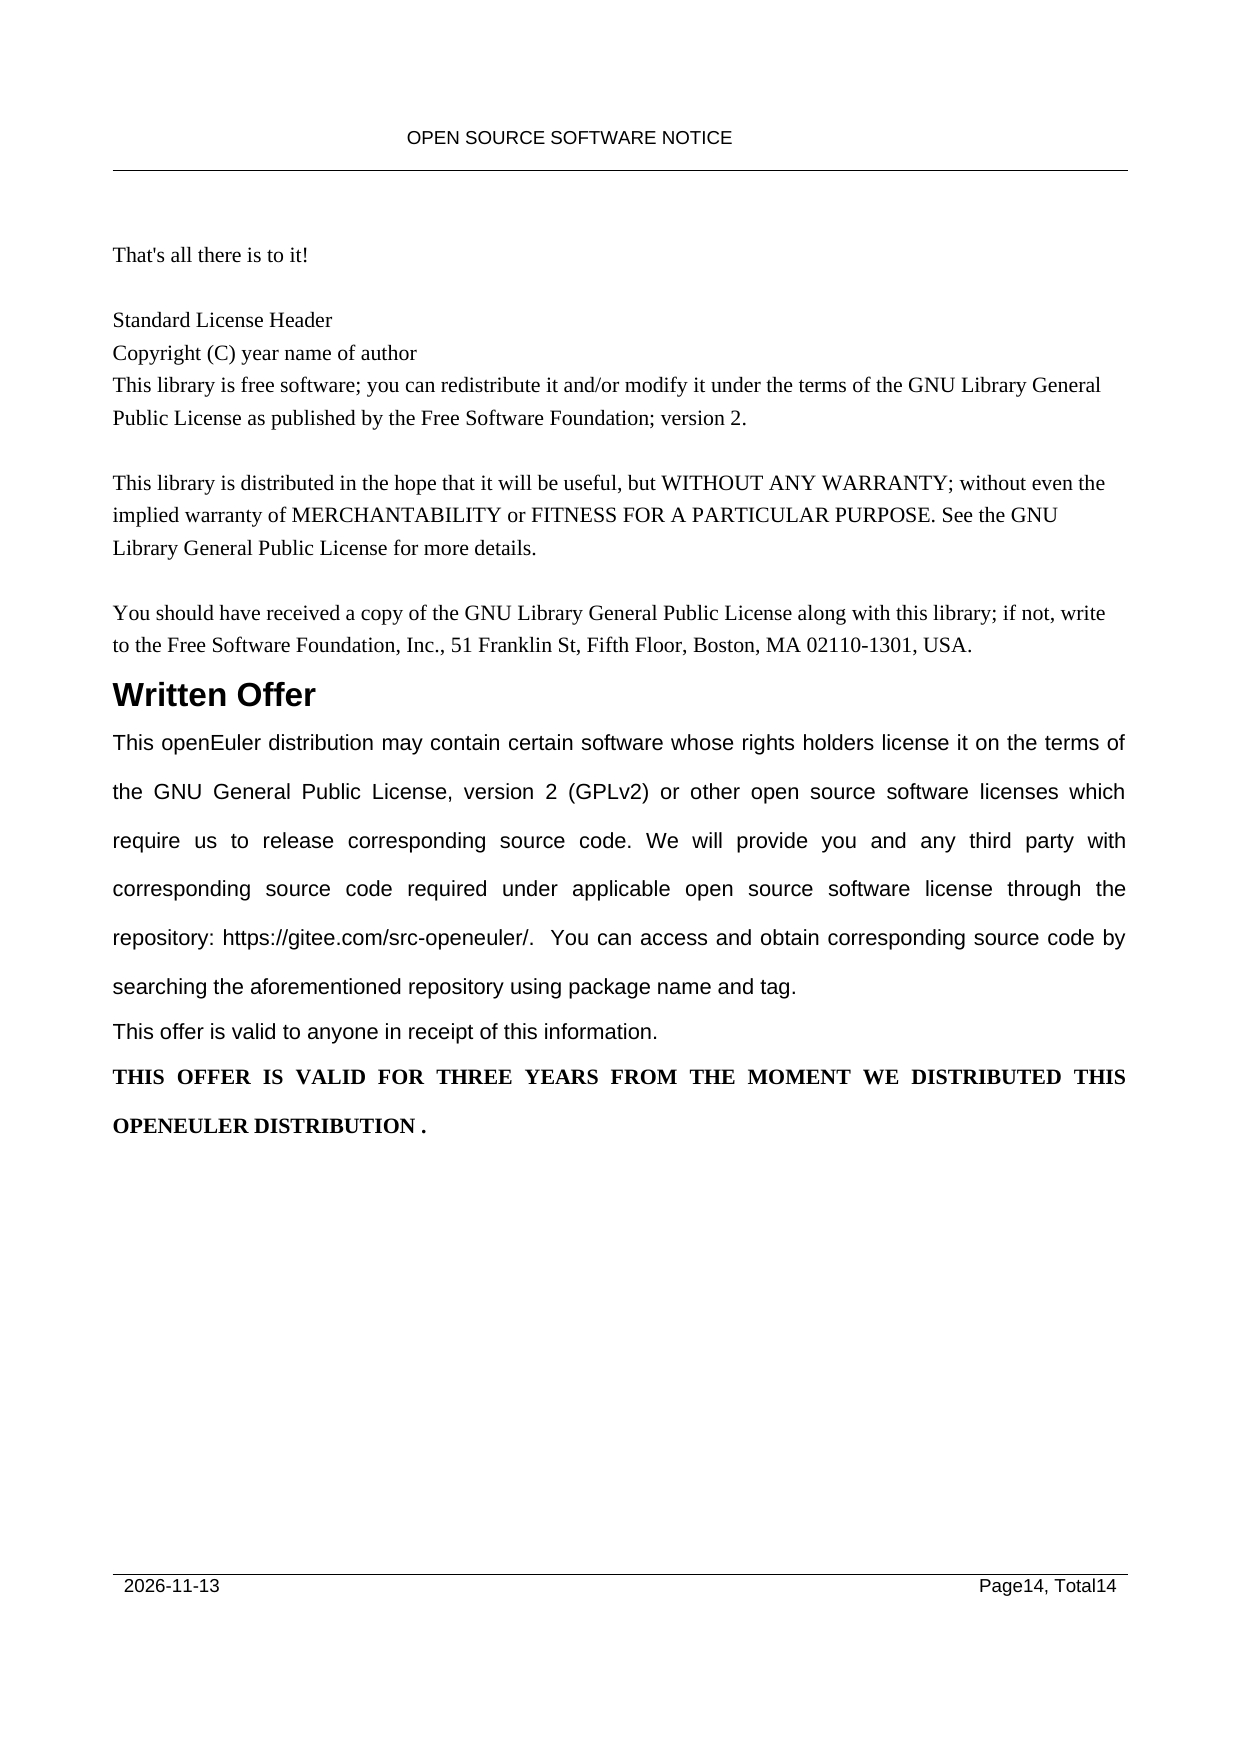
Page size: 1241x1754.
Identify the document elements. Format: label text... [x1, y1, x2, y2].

text This offer is valid to anyone in receipt of this information. [112, 1015, 1128, 1048]
text THIS OFFER IS VALID FOR THREE YEARS FROM THE MOMENT WE DISTRIBUTED THIS OPENEULER DISTRIBUTION . [112, 1060, 1128, 1142]
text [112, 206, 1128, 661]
text Written Offer [112, 661, 1128, 726]
text This openEuler distribution may contain certain software whose rights holders license it on the terms of the GNU General Public License, version 2 (GPLv2) or other open source software licenses which require us to release corresponding source code. We will provide you and any third party with corresponding source code required under applicable open source software license through the repository: https://gitee.com/src-openeuler/. You can access and obtain corresponding source code by searching the aforementioned repository using package name and tag. [112, 726, 1128, 1003]
